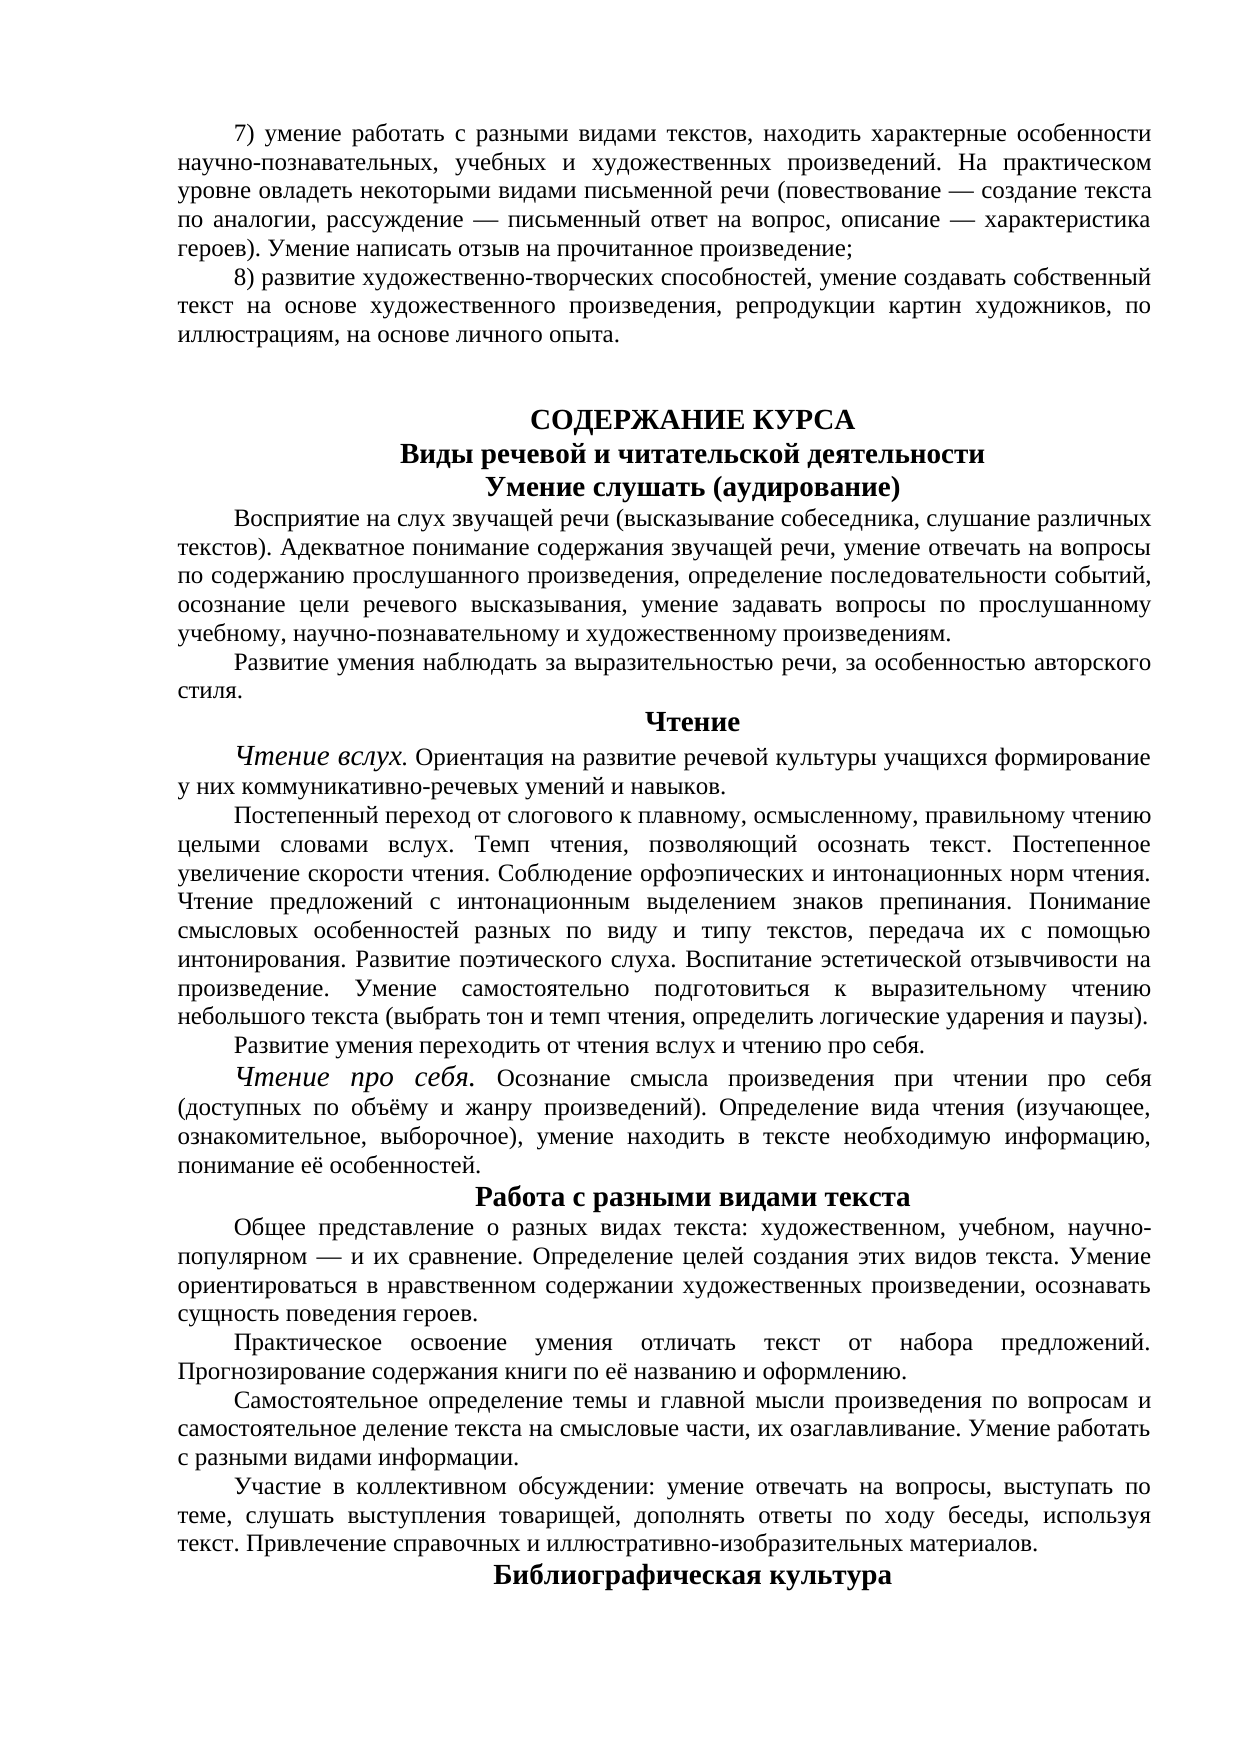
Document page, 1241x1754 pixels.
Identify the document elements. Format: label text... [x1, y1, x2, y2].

text Виды речевой и читательской деятельности [177, 436, 1152, 469]
text Общее представление о разных видах текста: художественном, учебном, научно-популярном — и их сравнение. Определение целей создания этих видов текста. Умение ориентироваться в нравственном содержании художественных произведении, осознавать сущность поведения героев. [177, 1212, 1152, 1327]
text Умение слушать (аудирование) [177, 469, 1152, 503]
text Участие в коллективном обсуждении: умение отвечать на вопросы, выступать по теме, слушать выступления товарищей, дополнять ответы по ходу беседы, используя текст. Привлечение справочных и иллюстративно-изобразительных материалов. [177, 1471, 1152, 1557]
text Развитие умения наблюдать за выразительностью речи, за особенностью авторского стиля. [177, 647, 1152, 704]
text 7) умение работать с разными видами текстов, находить характерные особенности научно-познавательных, учебных и художественных произведений. На практическом уровне овладеть некоторыми видами письменной речи (повествование — создание текста по аналогии, рассуждение — письменный ответ на вопрос, описание — характеристика героев). Умение написать отзыв на прочитанное произведение; [177, 118, 1152, 262]
text 8) развитие художественно-творческих способностей, умение создавать собственный текст на основе художественного произведения, репродукции картин художников, по иллюстрациям, на основе личного опыта. [177, 262, 1152, 348]
text Постепенный переход от слогового к плавному, осмысленному, правильному чтению целыми словами вслух. Темп чтения, позволяющий осознать текст. Постепенное увеличение скорости чтения. Соблюдение орфоэпических и интонационных норм чтения. Чтение предложений с интонационным выделением знаков препинания. Понимание смысловых особенностей разных по виду и типу текстов, передача их с помощью интонирования. Развитие поэтического слуха. Воспитание эстетической отзывчивости на произведение. Умение самостоятельно подготовиться к выразительному чтению небольшого текста (выбрать тон и темп чтения, определить логические ударения и паузы). [177, 800, 1152, 1030]
text Восприятие на слух звучащей речи (высказывание собеседника, слушание различных текстов). Адекватное понимание содержания звучащей речи, умение отвечать на вопросы по содержанию прослушанного произведения, определение последовательности событий, осознание цели речевого высказывания, умение задавать вопросы по прослушанному учебному, научно-познавательному и художественному произведениям. [177, 503, 1152, 647]
text Чтение [177, 704, 1152, 738]
text Чтение про себя. Осознание смысла произведения при чтении про себя (доступных по объёму и жанру произведений). Определение вида чтения (изучающее, ознакомительное, выборочное), умение находить в тексте необходимую информацию, понимание её особенностей. [177, 1059, 1152, 1179]
text Самостоятельное определение темы и главной мысли произведения по вопросам и самостоятельное деление текста на смысловые части, их озаглавливание. Умение работать с разными видами информации. [177, 1385, 1152, 1471]
text Работа с разными видами текста [177, 1179, 1152, 1212]
text Развитие умения переходить от чтения вслух и чтению про себя. [177, 1030, 1152, 1059]
text СОДЕРЖАНИЕ КУРСА [177, 402, 1152, 436]
text Чтение вслух. Ориентация на развитие речевой культуры учащихся формирование у них коммуникативно-речевых умений и навыков. [177, 738, 1152, 800]
text Практическое освоение умения отличать текст от набора предложений. Прогнозирование содержания книги по её названию и оформлению. [177, 1327, 1152, 1385]
text Библиографическая культура [177, 1557, 1152, 1591]
